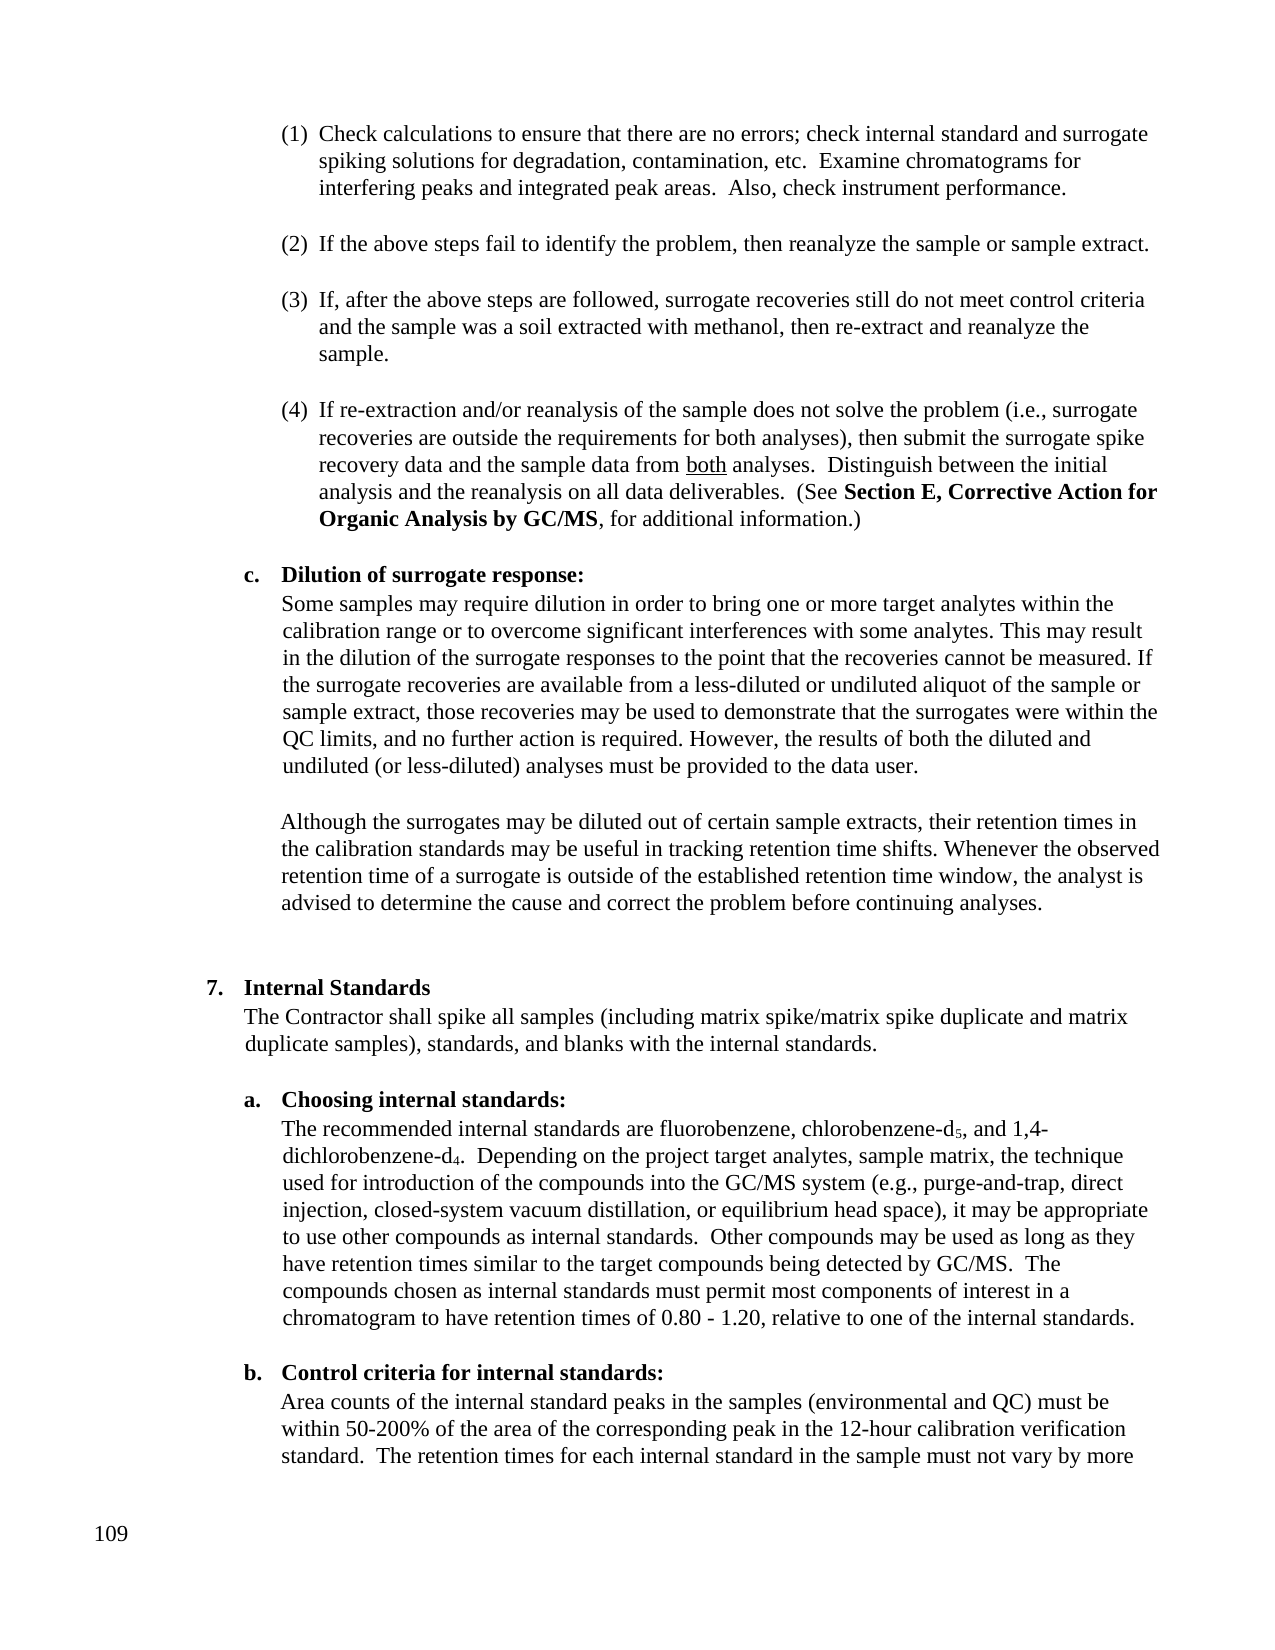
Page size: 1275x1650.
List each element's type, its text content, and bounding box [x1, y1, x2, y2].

list Control criteria for internal standards: [244, 1359, 1169, 1386]
list If, after the above steps are followed, surrogate recoveries still do not meet control criteria and the sample was a soil extracted with methanol, then re-extract and reanalyze the sample. [281, 286, 1162, 367]
list Choosing internal standards: [244, 1086, 1169, 1112]
text Some samples may require dilution in order to bring one or more target analytes within the calibration range or to overcome significant interferences with some analytes. This may result in the dilution of the surrogate responses to the point that the recoveries cannot be measured. If the surrogate recoveries are available from a less-diluted or undiluted aliquot of the sample or sample extract, those recoveries may be used to demonstrate that the surrogates were within the QC limits, and no further action is required. However, the results of both the diluted and undiluted (or less-diluted) analyses must be provided to the data user. [281, 590, 1162, 778]
list Internal Standards [206, 974, 1169, 1000]
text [280, 1388, 1162, 1469]
list If the above steps fail to identify the problem, then reanalyze the sample or sample extract. [281, 230, 1162, 257]
text The recommended internal standards are fluorobenzene, chlorobenzene-d5, and 1,4-dichlorobenzene-d4. Depending on the project target analytes, sample matrix, the technique used for introduction of the compounds into the GC/MS system (e.g., purge-and-trap, direct injection, closed-system vacuum distillation, or equilibrium head space), it may be appropriate to use other compounds as internal standards. Other compounds may be used as long as they have retention times similar to the target compounds being detected by GC/MS. The compounds chosen as internal standards must permit most components of interest in a chromatogram to have retention times of 0.80 - 1.20, relative to one of the internal standards. [281, 1114, 1162, 1331]
list Check calculations to ensure that there are no errors; check internal standard and surrogate spiking solutions for degradation, contamination, etc. Examine chromatograms for interfering peaks and integrated peak areas. Also, check instrument performance. [281, 120, 1162, 201]
text Although the surrogates may be diluted out of certain sample extracts, their retention times in the calibration standards may be useful in tracking retention time shifts. Whenever the observed retention time of a surrogate is outside of the established retention time window, the analyst is advised to determine the cause and correct the problem before continuing analyses. [280, 808, 1162, 916]
text The Contractor shall spike all samples (including matrix spike/matrix spike duplicate and matrix duplicate samples), standards, and blanks with the internal standards. [244, 1003, 1162, 1056]
list Dilution of surrogate response: [244, 561, 1169, 587]
list If re-extraction and/or reanalysis of the sample does not solve the problem (i.e., surrogate recoveries are outside the requirements for both analyses), then submit the surrogate spike recovery data and the sample data from both analyses. Distinguish between the initial analysis and the reanalysis on all data deliverables. (See Section E, Corrective Action for Organic Analysis by GC/MS, for additional information.) [281, 397, 1162, 531]
